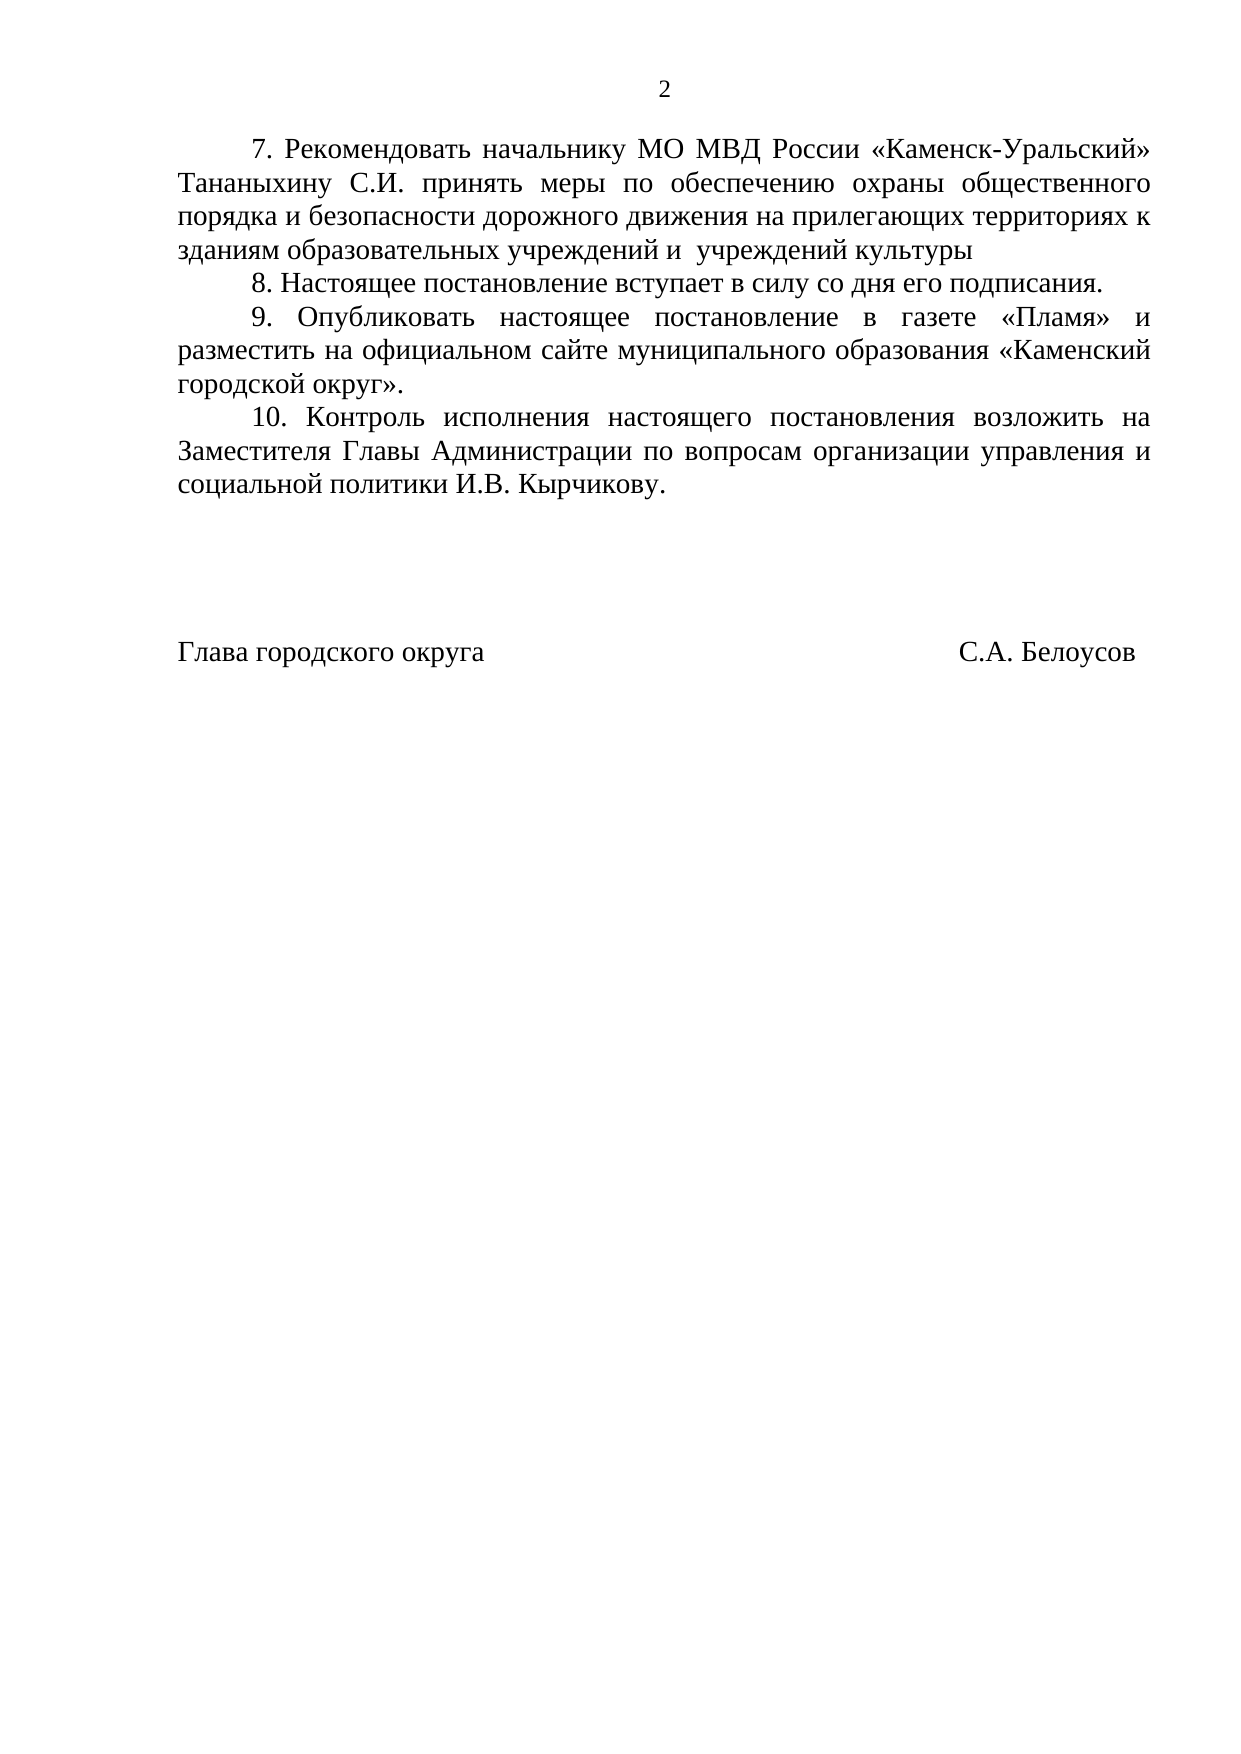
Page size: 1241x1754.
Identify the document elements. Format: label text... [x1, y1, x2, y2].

text 7. Рекомендовать начальнику МО МВД России «Каменск-Уральский» Тананыхину С.И. принять меры по обеспечению охраны общественного порядка и безопасности дорожного движения на прилегающих территориях к зданиям образовательных учреждений и учреждений культуры [177, 131, 1152, 265]
text 8. Настоящее постановление вступает в силу со дня его подписания. [177, 265, 1152, 299]
text Глава городского округа С.А. Белоусов [177, 634, 1152, 668]
text 10. Контроль исполнения настоящего постановления возложить на Заместителя Главы Администрации по вопросам организации управления и социальной политики И.В. Кырчикову. [177, 399, 1152, 500]
text 9. Опубликовать настоящее постановление в газете «Пламя» и разместить на официальном сайте муниципального образования «Каменский городской округ». [177, 299, 1152, 399]
